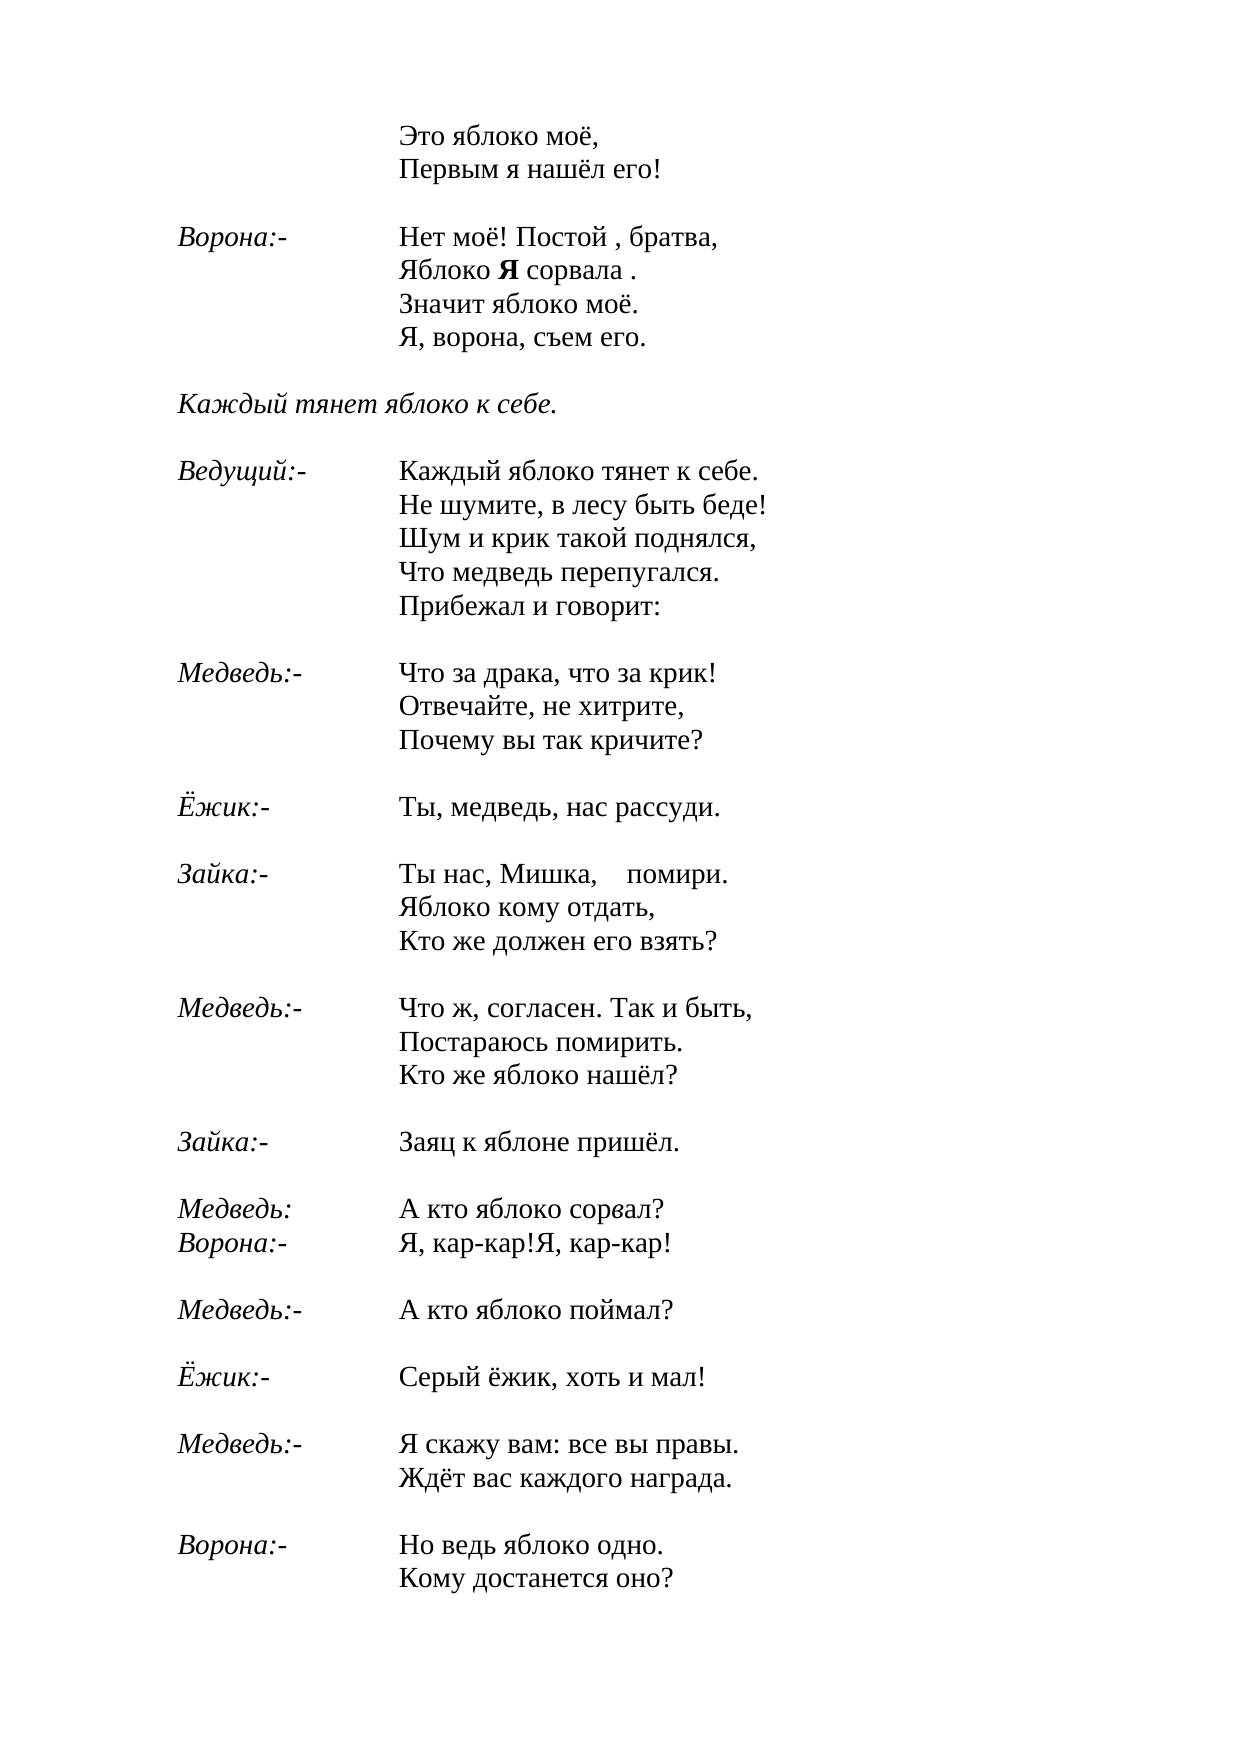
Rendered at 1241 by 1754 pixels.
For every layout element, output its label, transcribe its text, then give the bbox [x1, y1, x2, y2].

text Кто же яблоко нашёл? [177, 1057, 1152, 1091]
text Отвечайте, не хитрите, [177, 688, 1152, 722]
text Кому достанется оно? [177, 1560, 1152, 1594]
text Ёжик:- Серый ёжик, хоть и мал! [177, 1359, 1152, 1393]
text Ёжик:- Ты, медведь, нас рассуди. [177, 789, 1152, 822]
text Яблоко Я сорвала . [177, 252, 1152, 286]
text Зайка:- Заяц к яблоне пришёл. [177, 1124, 1152, 1158]
text Почему вы так кричите? [177, 722, 1152, 755]
text Медведь:- Что за драка, что за крик! [177, 655, 1152, 688]
text Каждый тянет яблоко к себе. [177, 386, 1152, 420]
text Ворона:- Нет моё! Постой , братва, [177, 219, 1152, 252]
text Я, ворона, съем его. [177, 319, 1152, 353]
text Медведь: А кто яблоко сорвал? [177, 1191, 1152, 1225]
text Медведь:- Я скажу вам: все вы правы. [177, 1426, 1152, 1460]
text Медведь:- А кто яблоко поймал? [177, 1292, 1152, 1326]
text Зайка:- Ты нас, Мишка, помири. [177, 856, 1152, 889]
text Это яблоко моё, [177, 118, 1152, 152]
text Медведь:- Что ж, согласен. Так и быть, [177, 990, 1152, 1024]
text Яблоко кому отдать, [177, 889, 1152, 923]
text Что медведь перепугался. [177, 554, 1152, 588]
text Не шумите, в лесу быть беде! [177, 487, 1152, 521]
text Ворона:- Я, кар-кар!Я, кар-кар! [177, 1225, 1152, 1258]
text Прибежал и говорит: [177, 588, 1152, 621]
text Ведущий:- Каждый яблоко тянет к себе. [177, 453, 1152, 487]
text Первым я нашёл его! [177, 152, 1152, 185]
text Шум и крик такой поднялся, [177, 521, 1152, 554]
text Постараюсь помирить. [177, 1024, 1152, 1057]
text Кто же должен его взять? [177, 923, 1152, 957]
text Ворона:- Но ведь яблоко одно. [177, 1527, 1152, 1560]
text Значит яблоко моё. [177, 286, 1152, 319]
text Ждёт вас каждого награда. [177, 1460, 1152, 1493]
